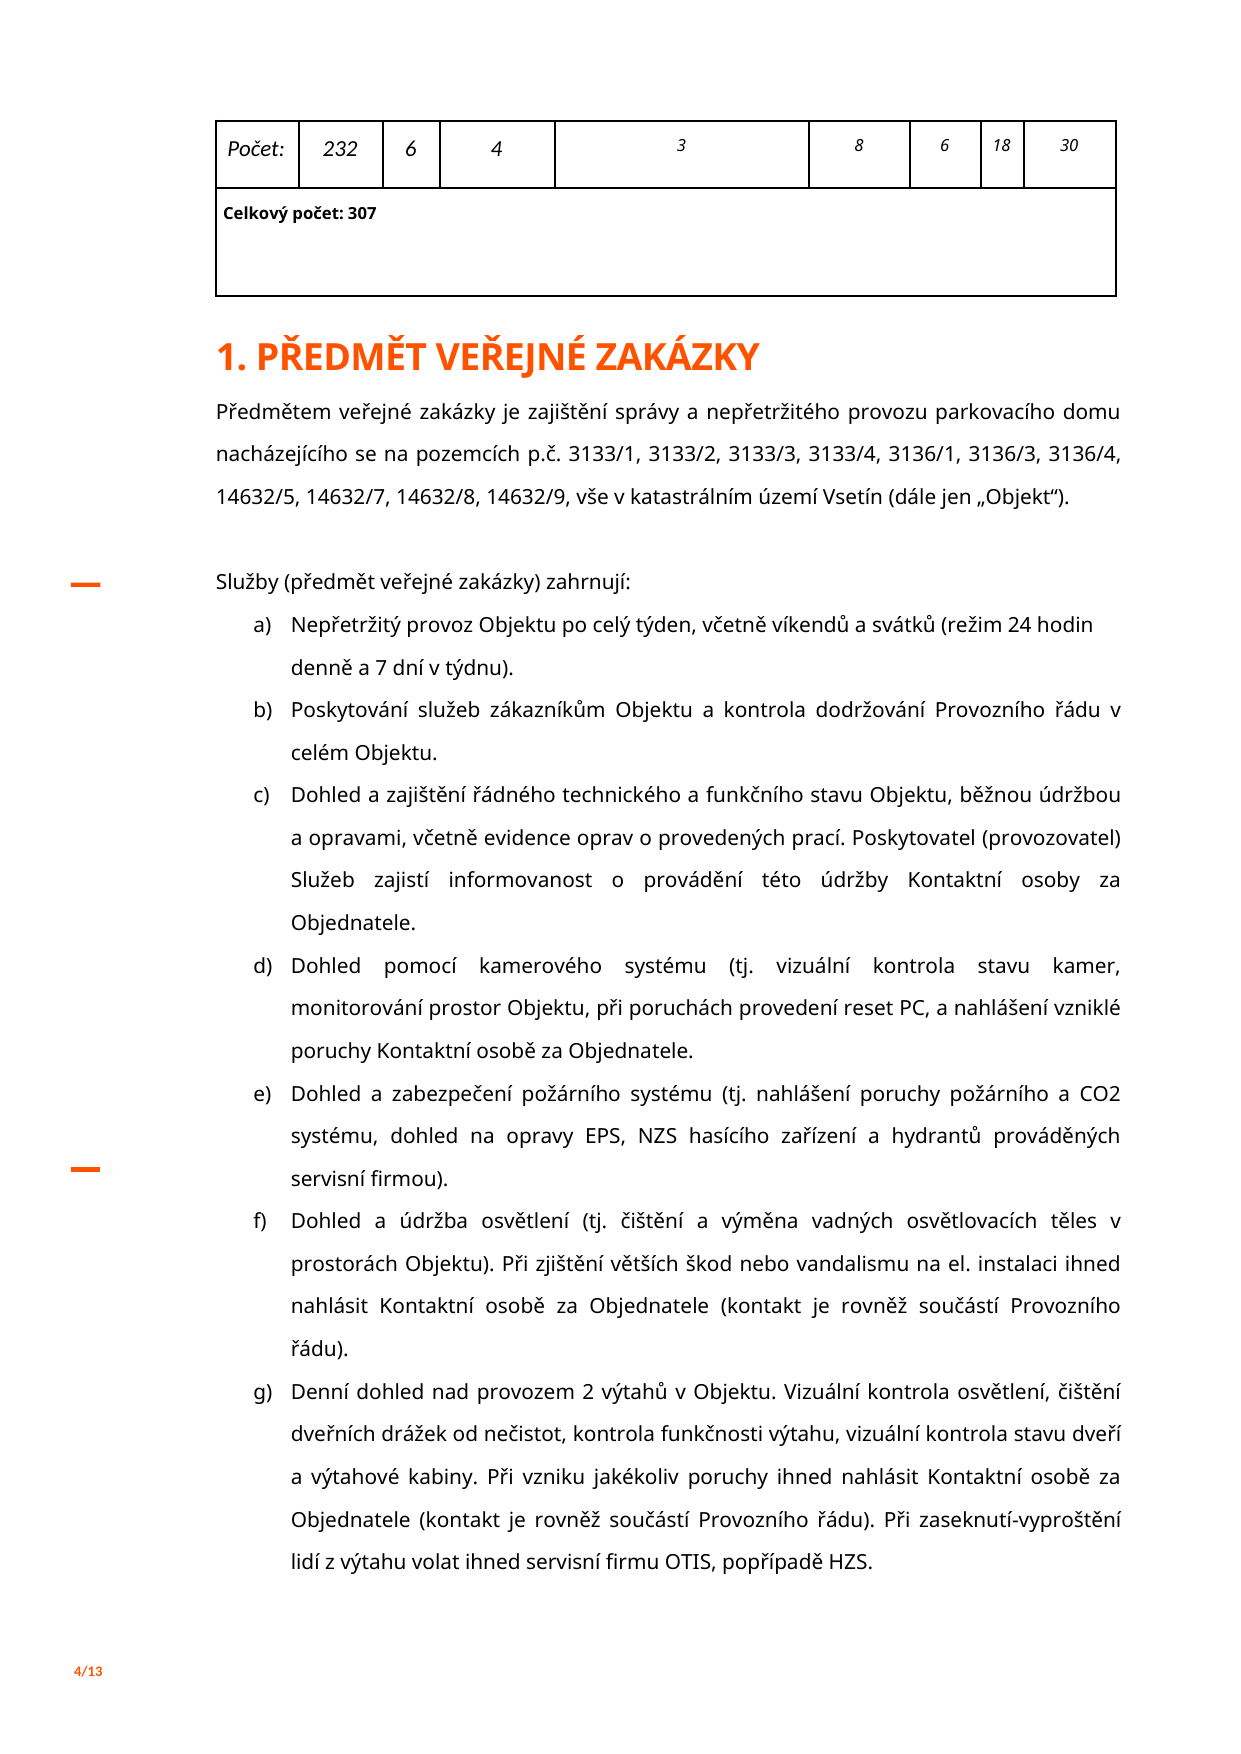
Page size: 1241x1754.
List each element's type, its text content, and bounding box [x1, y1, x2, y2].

list Denní dohled nad provozem 2 výtahů v Objektu. Vizuální kontrola osvětlení, čištění dveřních drážek od nečistot, kontrola funkčnosti výtahu, vizuální kontrola stavu dveří a výtahové kabiny. Při vzniku jakékoliv poruchy ihned nahlásit Kontaktní osobě za Objednatele (kontakt je rovněž součástí Provozního řádu). Při zaseknutí-vyproštění lidí z výtahu volat ihned servisní firmu OTIS, popřípadě HZS. [253, 1377, 1122, 1576]
list Dohled a zajištění řádného technického a funkčního stavu Objektu, běžnou údržbou a opravami, včetně evidence oprav o provedených prací. Poskytovatel (provozovatel) Služeb zajistí informovanost o provádění této údržby Kontaktní osoby za Objednatele. [253, 780, 1122, 937]
table_cell 3 [556, 122, 808, 187]
list Dohled a zabezpečení požárního systému (tj. nahlášení poruchy požárního a CO2 systému, dohled na opravy EPS, NZS hasícího zařízení a hydrantů prováděných servisní firmou). [253, 1079, 1122, 1192]
table_cell 6 [911, 122, 980, 187]
list Dohled a údržba osvětlení (tj. čištění a výměna vadných osvětlovacích těles v prostorách Objektu). Při zjištění větších škod nebo vandalismu na el. instalaci ihned nahlásit Kontaktní osobě za Objednatele (kontakt je rovněž součástí Provozního řádu). [253, 1206, 1122, 1363]
table_cell Počet: [217, 122, 298, 187]
table_cell 8 [810, 122, 909, 187]
table_cell 30 [1025, 122, 1115, 187]
table_cell 6 [384, 122, 439, 187]
text Služby (předmět veřejné zakázky) zahrnují: [216, 567, 1122, 596]
list Dohled pomocí kamerového systému (tj. vizuální kontrola stavu kamer, monitorování prostor Objektu, při poruchách provedení reset PC, a nahlášení vzniklé poruchy Kontaktní osobě za Objednatele. [253, 951, 1122, 1064]
text Předmětem veřejné zakázky je zajištění správy a nepřetržitého provozu parkovacího domu nacházejícího se na pozemcích p.č. 3133/1, 3133/2, 3133/3, 3133/4, 3136/1, 3136/3, 3136/4, 14632/5, 14632/7, 14632/8, 14632/9, vše v katastrálním území Vsetín (dále jen „Objekt“). [216, 397, 1122, 511]
list Poskytování služeb zákazníkům Objektu a kontrola dodržování Provozního řádu v celém Objektu. [253, 695, 1122, 766]
table_cell 232 [300, 122, 382, 187]
table_cell 4 [441, 122, 554, 187]
list Nepřetržitý provoz Objektu po celý týden, včetně víkendů a svátků (režim 24 hodin denně a 7 dní v týdnu). [253, 610, 1122, 681]
table_cell 18 [982, 122, 1023, 187]
subtitle 1. PŘEDMĚT VEŘEJNÉ ZAKÁZKY [216, 330, 1122, 381]
table_cell Celkový počet: 307 [217, 189, 1115, 294]
